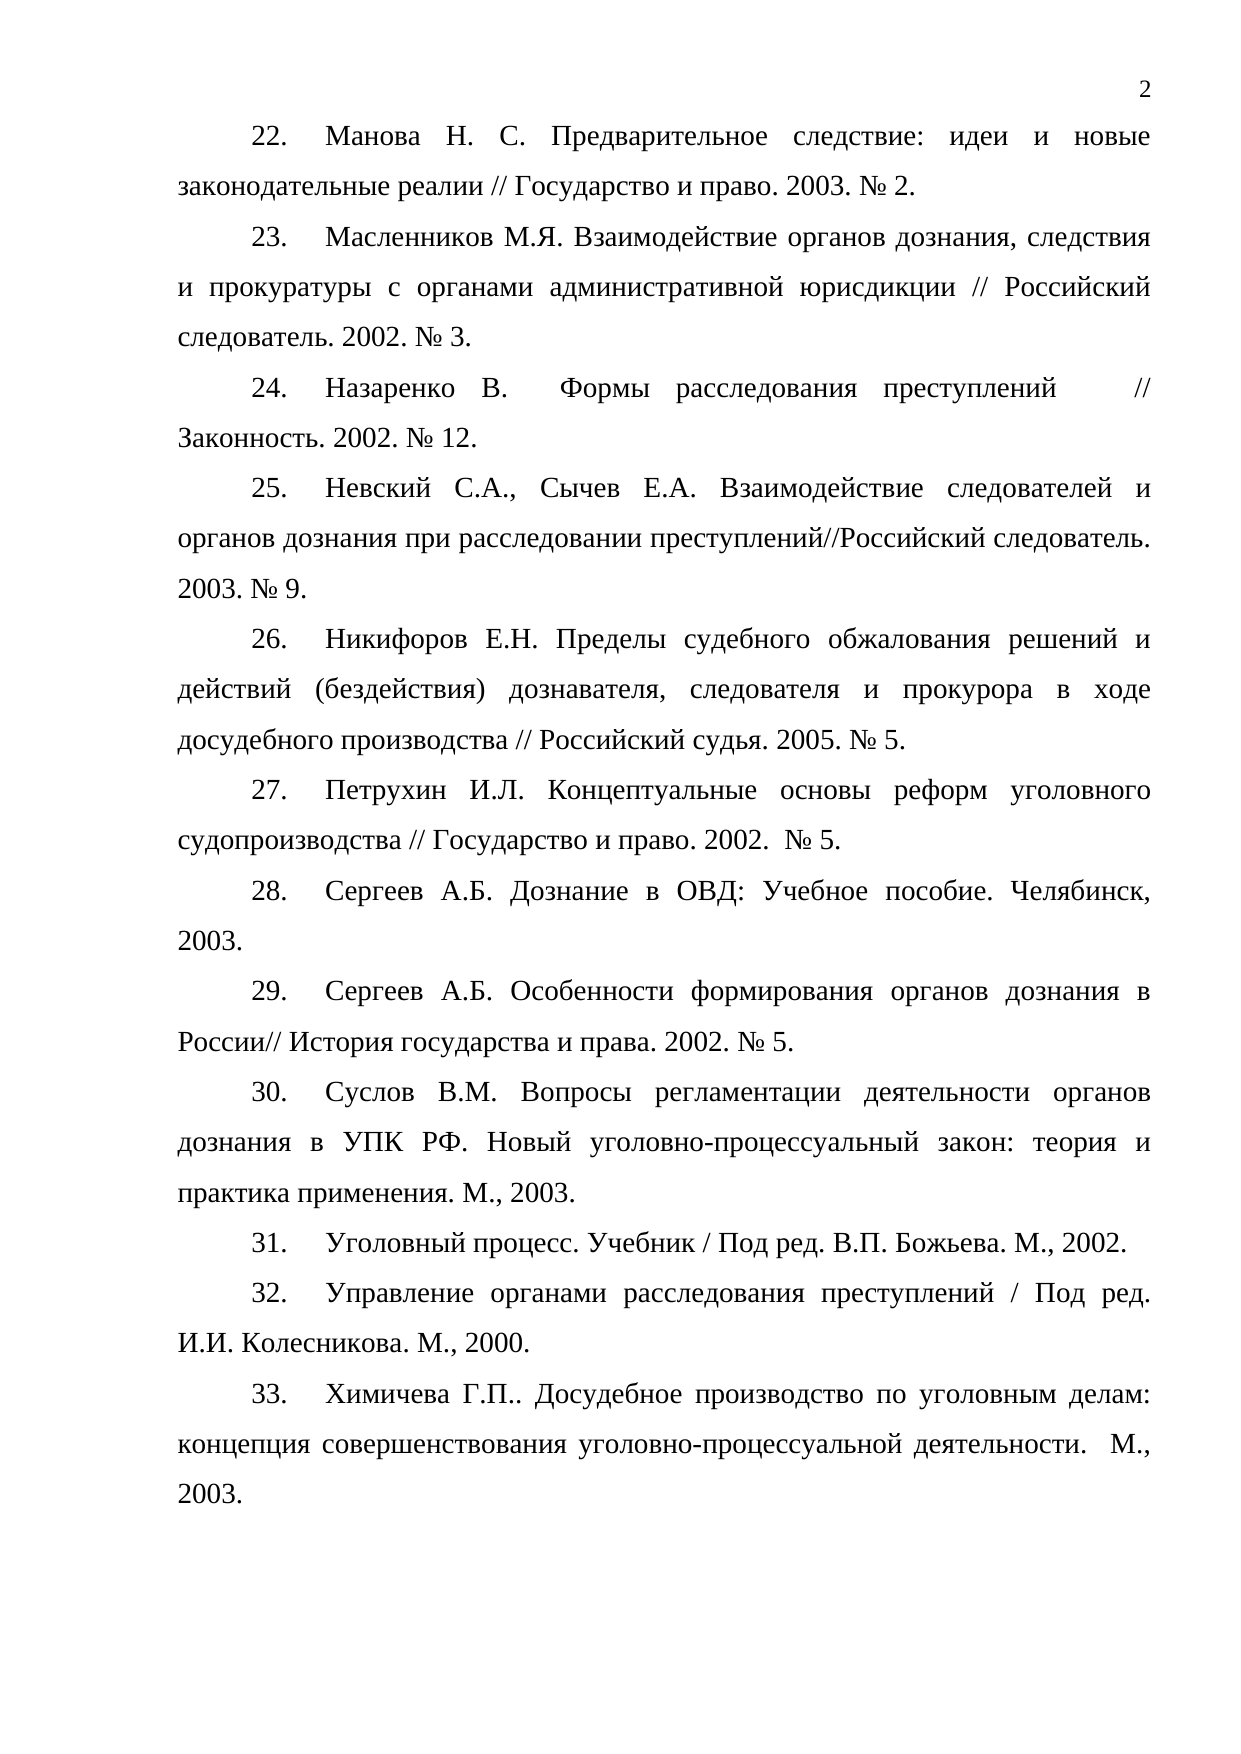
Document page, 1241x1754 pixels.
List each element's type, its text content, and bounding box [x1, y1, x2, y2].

list Химичева Г.П.. Досудебное производство по уголовным делам: концепция совершенствования уголовно-процессуальной деятельности. М., 2003. [177, 1376, 1152, 1510]
list Уголовный процесс. Учебник / Под ред. В.П. Божьева. М., 2002. [177, 1225, 1152, 1258]
list Управление органами расследования преступлений / Под ред. И.И. Колесникова. М., 2000. [177, 1275, 1152, 1359]
list Сергеев А.Б. Дознание в ОВД: Учебное пособие. Челябинск, 2003. [177, 873, 1152, 957]
list Петрухин И.Л. Концептуальные основы реформ уголовного судопроизводства // Государство и право. 2002. № 5. [177, 772, 1152, 856]
list Назаренко В. Формы расследования преступлений // Законность. 2002. № 12. [177, 370, 1152, 453]
list Суслов В.М. Вопросы регламентации деятельности органов дознания в УПК РФ. Новый уголовно-процессуальный закон: теория и практика применения. М., 2003. [177, 1074, 1152, 1208]
list Невский С.А., Сычев Е.А. Взаимодействие следователей и органов дознания при расследовании преступлений//Российский следователь. 2003. № 9. [177, 470, 1152, 604]
list Масленников М.Я. Взаимодействие органов дознания, следствия и прокуратуры с органами административной юрисдикции // Российский следователь. 2002. № 3. [177, 219, 1152, 353]
list Никифоров Е.Н. Пределы судебного обжалования решений и действий (бездействия) дознавателя, следователя и прокурора в ходе досудебного производства // Российский судья. 2005. № 5. [177, 621, 1152, 755]
list Манова Н. С. Предварительное следствие: идеи и новые законодательные реалии // Государство и право. 2003. № 2. [177, 118, 1152, 202]
list Сергеев А.Б. Особенности формирования органов дознания в России// История государства и права. 2002. № 5. [177, 973, 1152, 1057]
